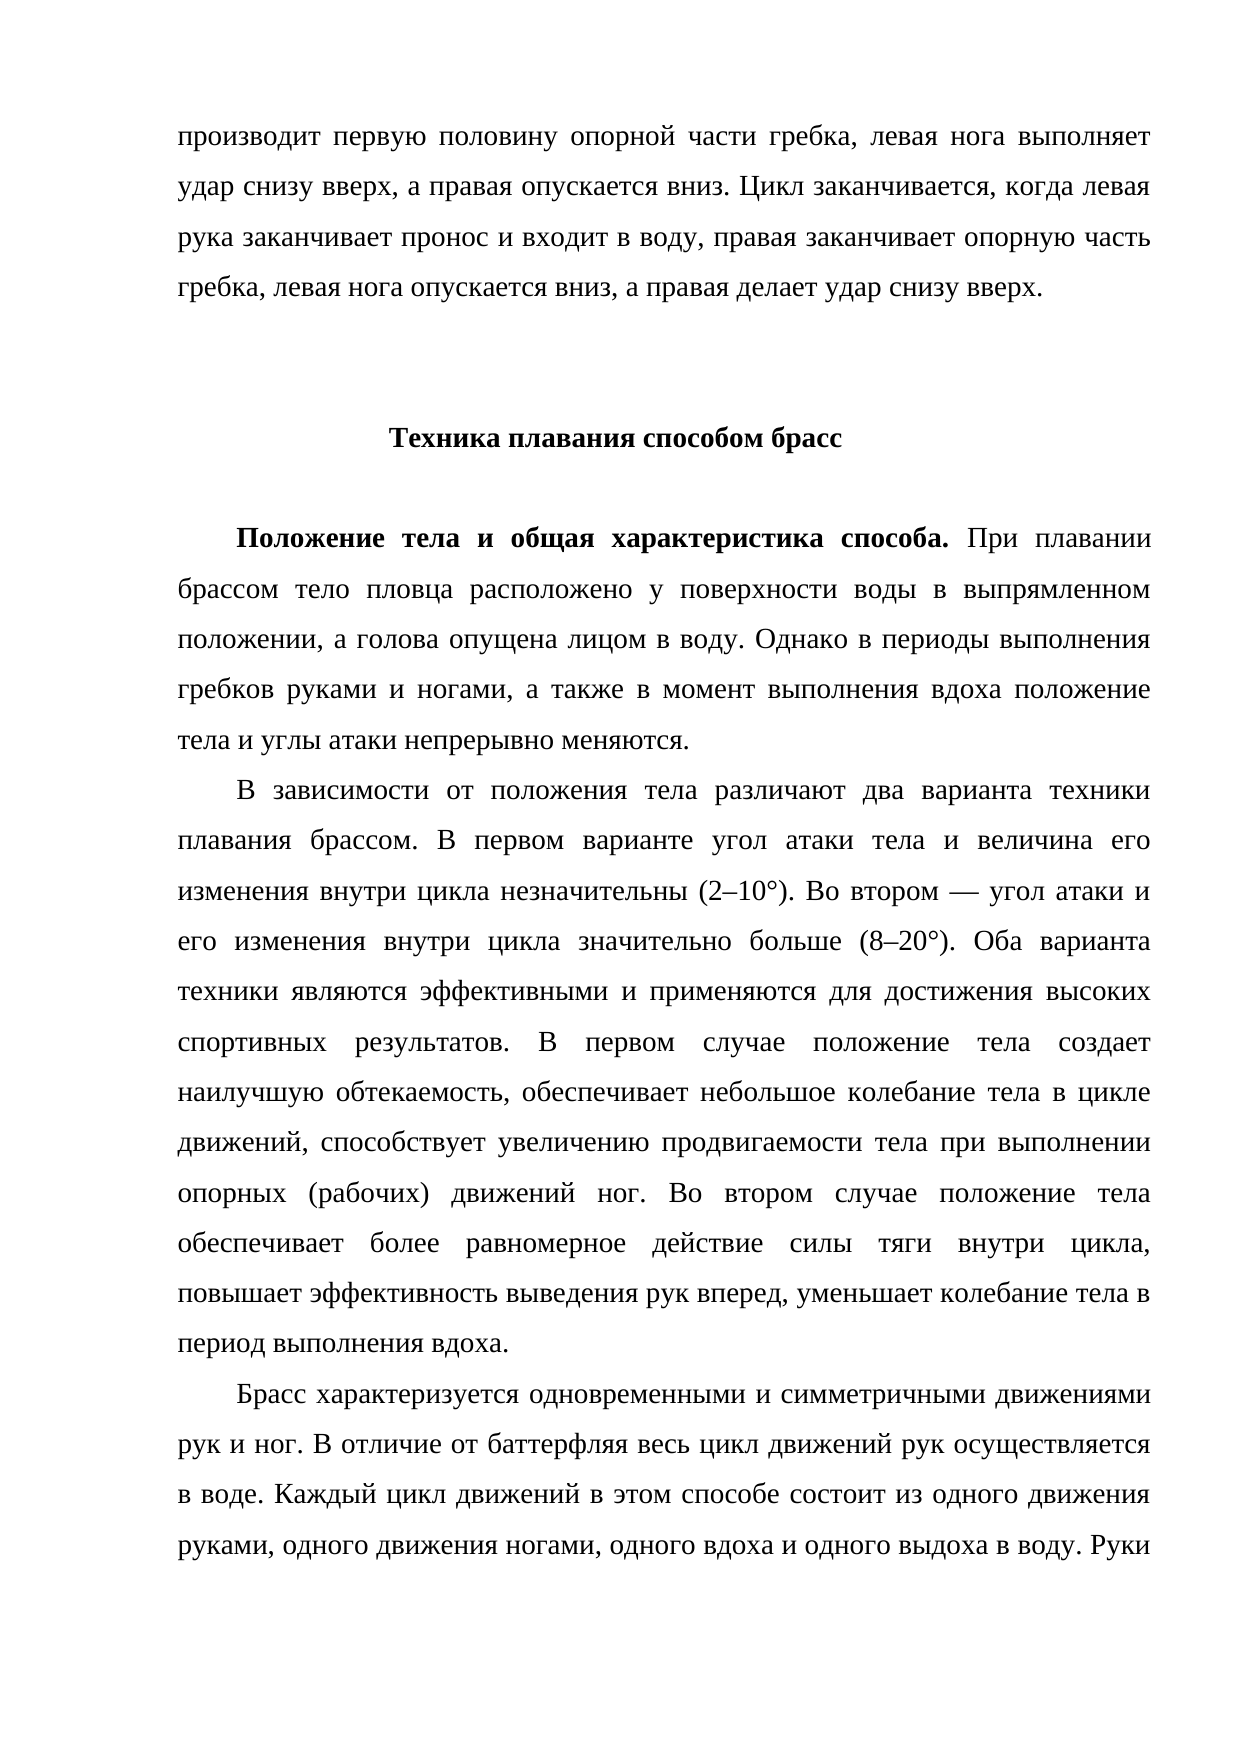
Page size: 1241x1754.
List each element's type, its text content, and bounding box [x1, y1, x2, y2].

text Техника плавания способом брасс [177, 420, 1152, 453]
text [177, 1376, 1152, 1560]
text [177, 118, 1152, 303]
text В зависимости от положения тела различают два варианта техники плавания брассом. В первом варианте угол атаки тела и величина его изменения внутри цикла незначительны (2–10°). Во втором — угол атаки и его изменения внутри цикла значительно больше (8–20°). Оба варианта техники являются эффективными и применяются для достижения высоких спортивных результатов. В первом случае положение тела создает наилучшую обтекаемость, обеспечивает небольшое колебание тела в цикле движений, способствует увеличению продвигаемости тела при выполнении опорных (рабочих) движений ног. Во втором случае положение тела обеспечивает более равномерное действие силы тяги внутри цикла, повышает эффективность выведения рук вперед, уменьшает колебание тела в период выполнения вдоха. [177, 772, 1152, 1359]
text Положение тела и общая характеристика способа. При плавании брассом тело пловца расположено у поверхности воды в выпрямленном положении, а голова опущена лицом в воду. Однако в периоды выполнения гребков руками и ногами, а также в момент выполнения вдоха положение тела и углы атаки непрерывно меняются. [177, 521, 1152, 755]
